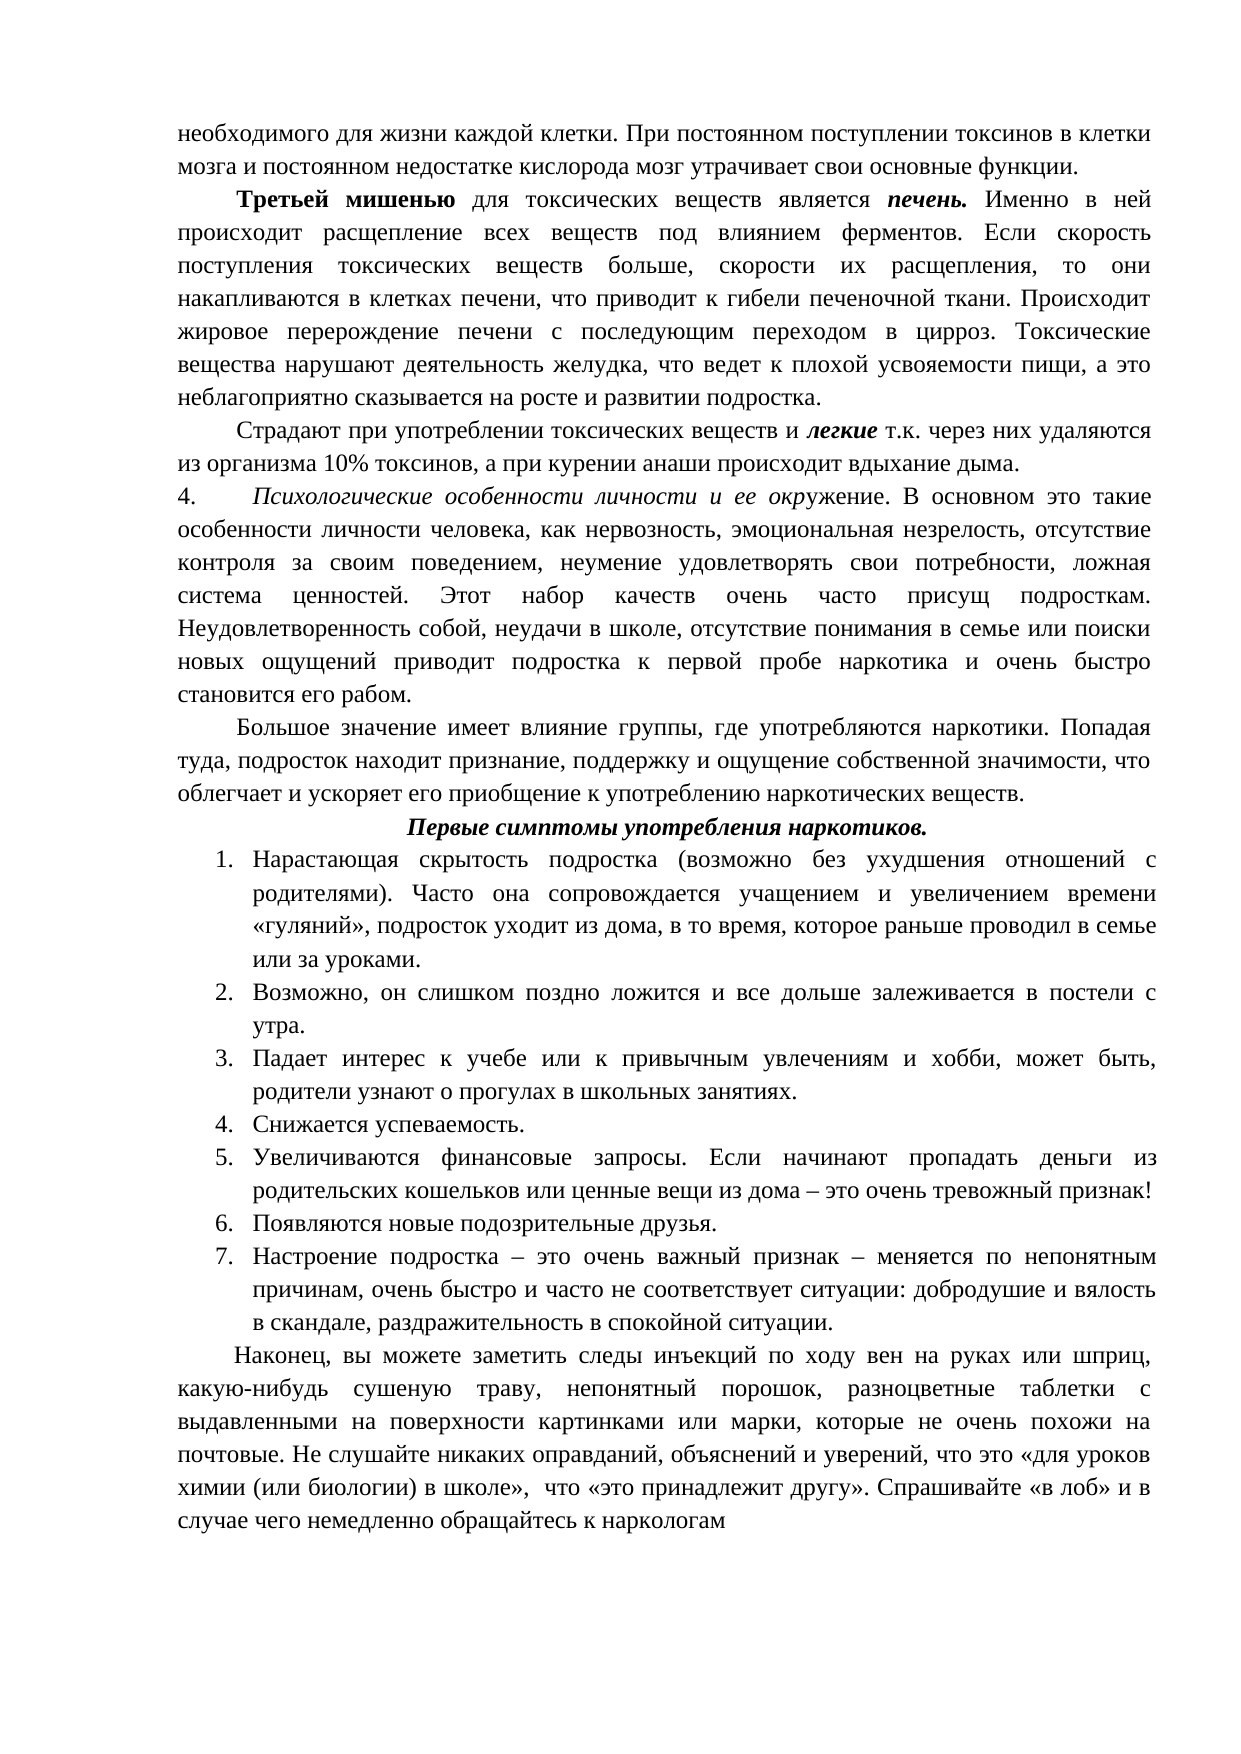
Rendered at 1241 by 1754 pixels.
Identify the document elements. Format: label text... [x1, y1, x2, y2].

text Третьей мишенью для токсических веществ является печень. Именно в ней происходит расщепление всех веществ под влиянием ферментов. Если скорость поступления токсических веществ больше, скорости их расщепления, то они накапливаются в клетках печени, что приводит к гибели печеночной ткани. Происходит жировое перерождение печени с последующим переходом в цирроз. Токсические вещества нарушают деятельность желудка, что ведет к плохой усвояемости пищи, а это неблагоприятно сказывается на росте и развитии подростка. [177, 184, 1152, 411]
text Страдают при употреблении токсических веществ и легкие т.к. через них удаляются из организма 10% токсинов, а при курении анаши происходит вдыхание дыма. [177, 415, 1152, 477]
list Появляются новые подозрительные друзья. [215, 1208, 1158, 1237]
text Первые симптомы употребления наркотиков. [177, 812, 1158, 840]
list Увеличиваются финансовые запросы. Если начинают пропадать деньги из родительских кошельков или ценные вещи из дома – это очень тревожный признак! [215, 1142, 1158, 1203]
list Психологические особенности личности и ее окружение. В основном это такие особенности личности человека, как нервозность, эмоциональная незрелость, отсутствие контроля за своим поведением, неумение удовлетворять свои потребности, ложная система ценностей. Этот набор качеств очень часто присущ подросткам. Неудовлетворенность собой, неудачи в школе, отсутствие понимания в семье или поиски новых ощущений приводит подростка к первой пробе наркотика и очень быстро становится его рабом. [177, 481, 1152, 708]
list Нарастающая скрытость подростка (возможно без ухудшения отношений с родителями). Часто она сопровождается учащением и увеличением времени «гуляний», подросток уходит из дома, в то время, которое раньше проводил в семье или за уроками. [215, 844, 1158, 972]
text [177, 118, 1152, 180]
list Настроение подростка – это очень важный признак – меняется по непонятным причинам, очень быстро и часто не соответствует ситуации: добродушие и вялость в скандале, раздражительность в спокойной ситуации. [215, 1241, 1158, 1336]
list Снижается успеваемость. [215, 1109, 1158, 1137]
list Падает интерес к учебе или к привычным увлечениям и хобби, может быть, родители узнают о прогулах в школьных занятиях. [215, 1043, 1158, 1104]
text Наконец, вы можете заметить следы инъекций по ходу вен на руках или шприц, какую-нибудь сушеную траву, непонятный порошок, разноцветные таблетки с выдавленными на поверхности картинками или марки, которые не очень похожи на почтовые. Не слушайте никаких оправданий, объяснений и уверений, что это «для уроков химии (или биологии) в школе», что «это принадлежит другу». Спрашивайте «в лоб» и в случае чего немедленно обращайтесь к наркологам [177, 1340, 1152, 1534]
list Возможно, он слишком поздно ложится и все дольше залеживается в постели с утра. [215, 977, 1158, 1038]
text Большое значение имеет влияние группы, где употребляются наркотики. Попадая туда, подросток находит признание, поддержку и ощущение собственной значимости, что облегчает и ускоряет его приобщение к употреблению наркотических веществ. [177, 712, 1152, 807]
